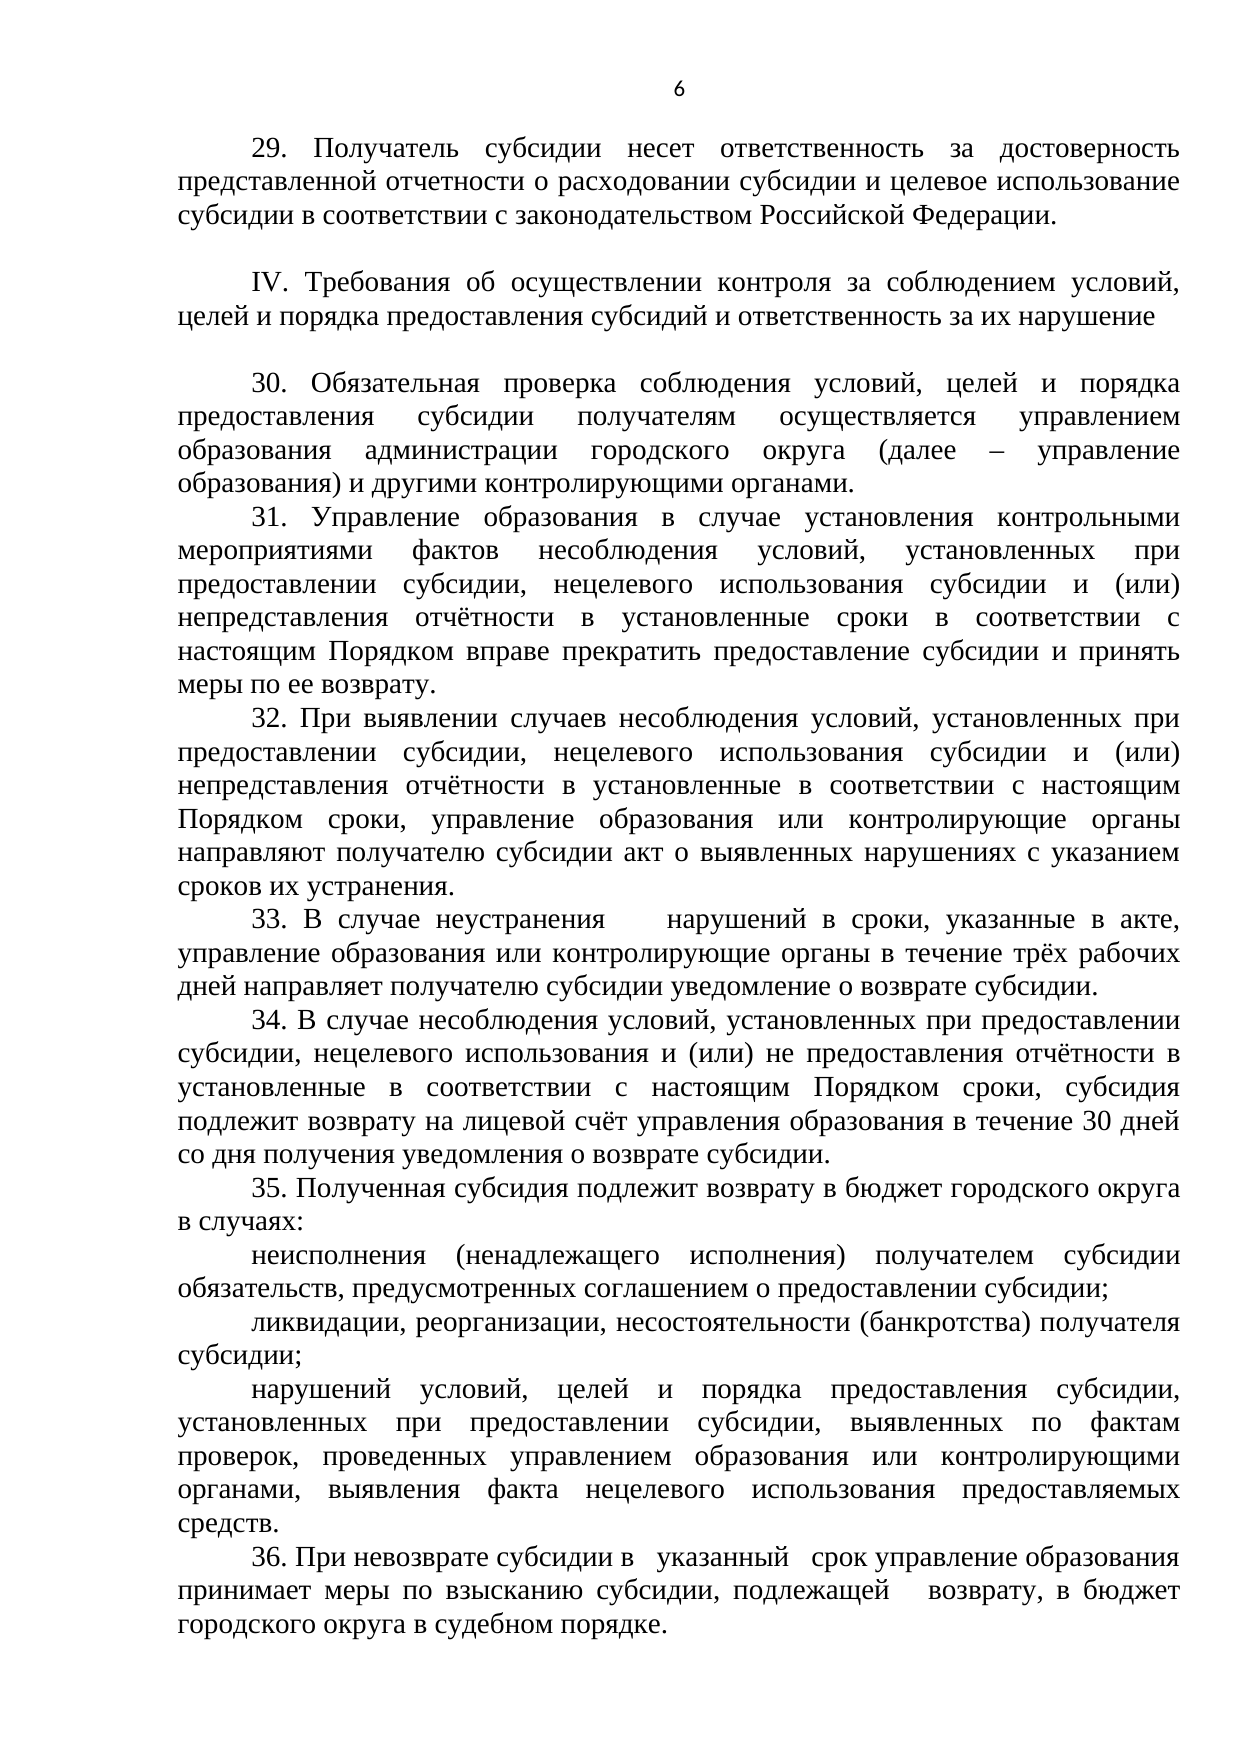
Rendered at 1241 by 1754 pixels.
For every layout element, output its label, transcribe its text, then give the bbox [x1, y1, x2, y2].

text 33. В случае неустранения нарушений в сроки, указанные в акте, управление образования или контролирующие органы в течение трёх рабочих дней направляет получателю субсидии уведомление о возврате субсидии. [177, 901, 1181, 1002]
text ликвидации, реорганизации, несостоятельности (банкротства) получателя субсидии; [177, 1304, 1181, 1371]
text 30. Обязательная проверка соблюдения условий, целей и порядка предоставления субсидии получателям осуществляется управлением образования администрации городского округа (далее – управление образования) и другими контролирующими органами. [177, 365, 1181, 499]
text нарушений условий, целей и порядка предоставления субсидии, установленных при предоставлении субсидии, выявленных по фактам проверок, проведенных управлением образования или контролирующими органами, выявления факта нецелевого использования предоставляемых средств. [177, 1371, 1181, 1539]
text 34. В случае несоблюдения условий, установленных при предоставлении субсидии, нецелевого использования и (или) не предоставления отчётности в установленные в соответствии с настоящим Порядком сроки, субсидия подлежит возврату на лицевой счёт управления образования в течение 30 дней со дня получения уведомления о возврате субсидии. [177, 1002, 1181, 1170]
text 32. При выявлении случаев несоблюдения условий, установленных при предоставлении субсидии, нецелевого использования субсидии и (или) непредставления отчётности в установленные в соответствии с настоящим Порядком сроки, управление образования или контролирующие органы направляют получателю субсидии акт о выявленных нарушениях с указанием сроков их устранения. [177, 700, 1181, 901]
text 36. При невозврате субсидии в указанный срок управление образования принимает меры по взысканию субсидии, подлежащей возврату, в бюджет городского округа в судебном порядке. [177, 1539, 1181, 1639]
text неисполнения (ненадлежащего исполнения) получателем субсидии обязательств, предусмотренных соглашением о предоставлении субсидии; [177, 1237, 1181, 1304]
text 31. Управление образования в случае установления контрольными мероприятиями фактов несоблюдения условий, установленных при предоставлении субсидии, нецелевого использования субсидии и (или) непредставления отчётности в установленные сроки в соответствии с настоящим Порядком вправе прекратить предоставление субсидии и принять меры по ее возврату. [177, 499, 1181, 700]
text 29. Получатель субсидии несет ответственность за достоверность представленной отчетности о расходовании субсидии и целевое использование субсидии в соответствии с законодательством Российской Федерации. [177, 130, 1181, 231]
text 35. Полученная субсидия подлежит возврату в бюджет городского округа в случаях: [177, 1170, 1181, 1237]
text IV. Требования об осуществлении контроля за соблюдением условий, целей и порядка предоставления субсидий и ответственность за их нарушение [177, 264, 1181, 331]
